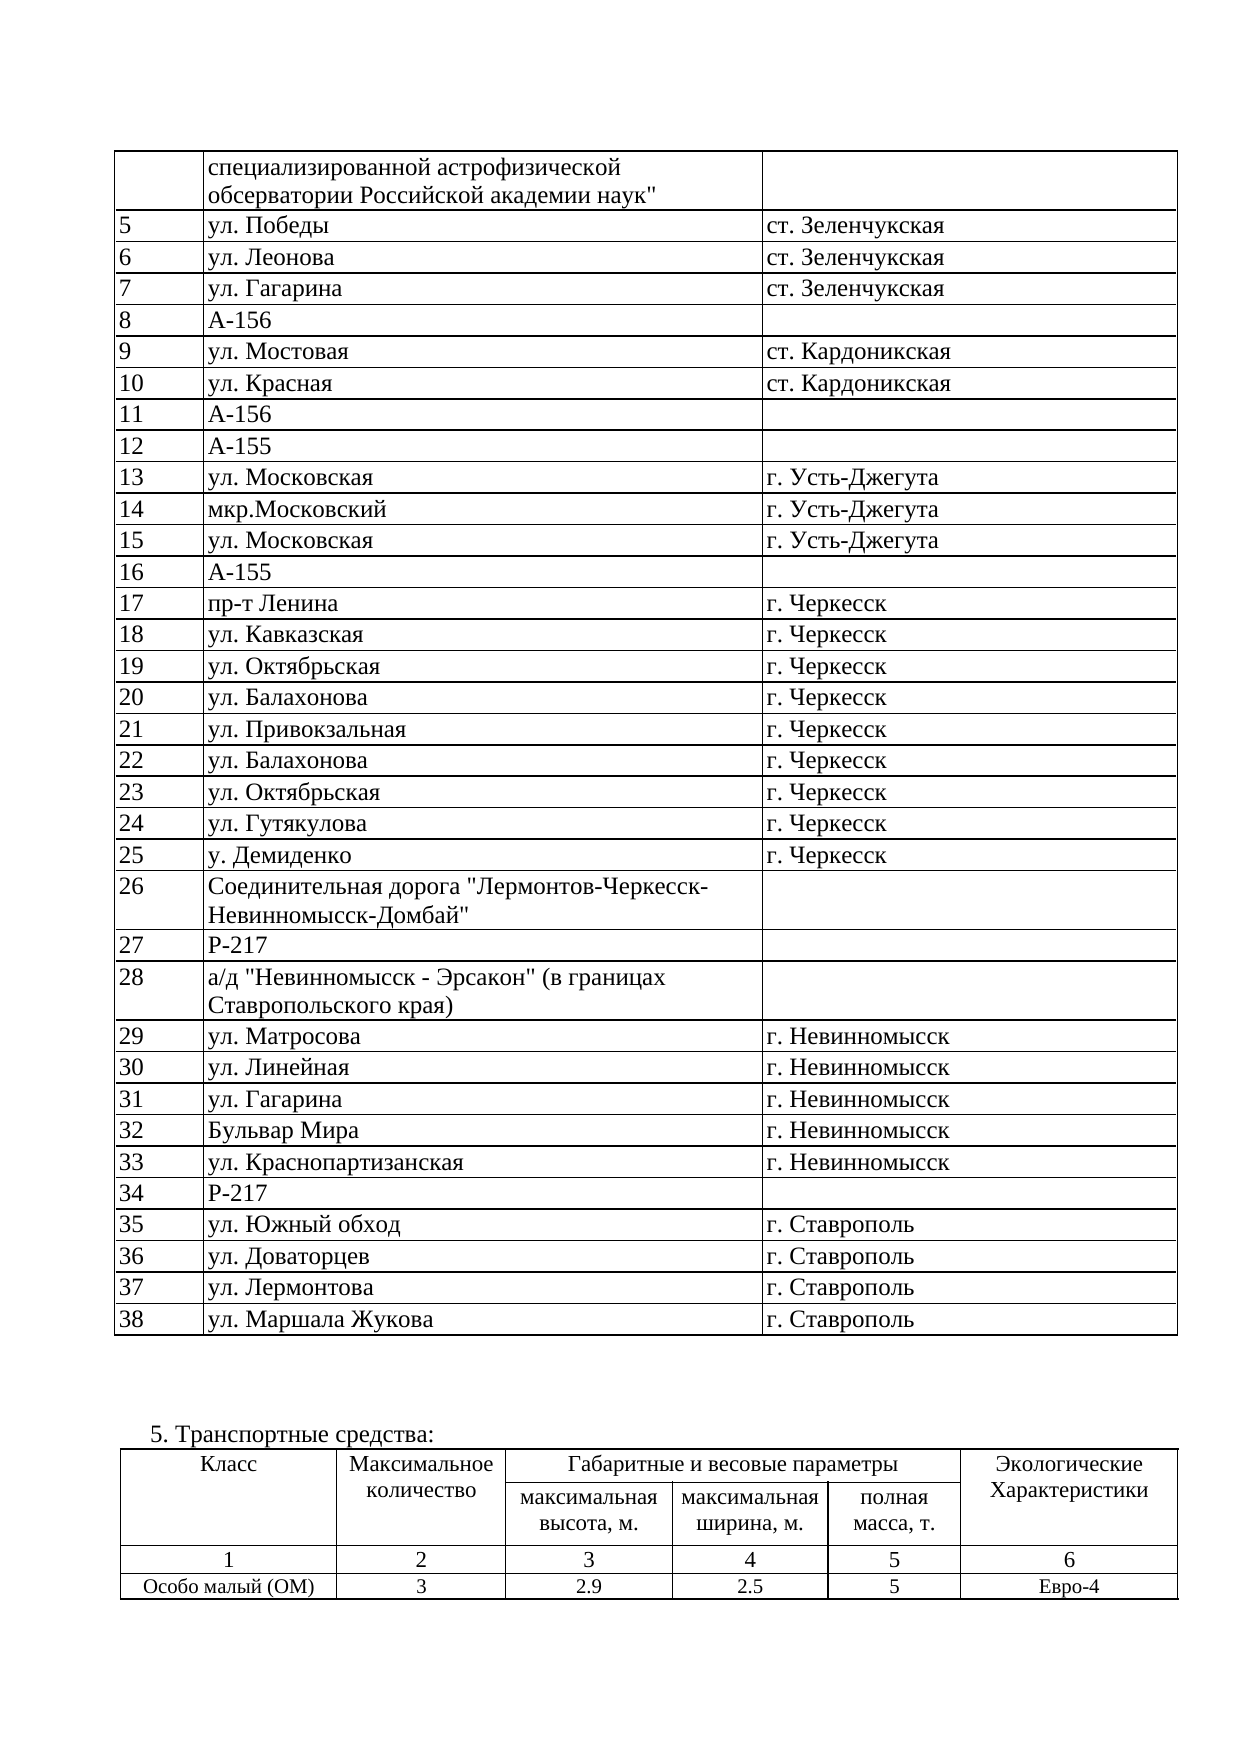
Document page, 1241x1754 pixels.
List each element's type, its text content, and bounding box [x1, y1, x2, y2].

table_cell 7 [115, 273, 203, 303]
table_cell ул. Краснопартизанская [204, 1147, 762, 1177]
table_cell 38 [115, 1304, 203, 1334]
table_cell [204, 152, 762, 209]
table_cell ул. Привокзальная [204, 714, 762, 744]
table_cell 27 [115, 930, 203, 960]
table_cell ст. Зеленчукская [763, 272, 1177, 303]
table_cell максимальная ширина, м. [673, 1483, 827, 1545]
table_cell 29 [115, 1020, 203, 1051]
table_cell Бульвар Мира [204, 1115, 762, 1145]
table_cell [763, 1177, 1177, 1208]
table_cell г. Черкесск [763, 838, 1177, 870]
table_cell г. Невинномысск [763, 1145, 1177, 1177]
table_cell 17 [115, 588, 203, 618]
table_cell 1 [121, 1546, 336, 1573]
table_cell 6 [961, 1546, 1177, 1573]
table_cell 21 [115, 714, 203, 744]
table_cell Евро-4 [961, 1574, 1177, 1598]
table_cell ул. Мостовая [204, 337, 762, 366]
table_cell 15 [115, 525, 203, 555]
table_cell г. Черкесск [763, 744, 1177, 775]
table_cell 14 [115, 493, 203, 524]
table_cell ул. Лермонтова [204, 1273, 762, 1302]
table_cell 16 [115, 556, 203, 587]
table_cell А-156 [204, 400, 762, 429]
table_cell 2.5 [673, 1574, 827, 1598]
table_cell 4 [115, 152, 203, 209]
table_cell ул. Балахонова [204, 683, 762, 712]
table_cell ул. Октябрьская [204, 651, 762, 681]
table_cell 19 [115, 651, 203, 681]
table_cell [763, 929, 1177, 960]
table_cell Р-217 [204, 1178, 762, 1208]
table_header Класс [121, 1450, 336, 1545]
table_cell г. Ставрополь [763, 1271, 1177, 1302]
table_cell 24 [115, 808, 203, 838]
table_cell г. Черкесск [763, 807, 1177, 838]
table_cell Р-217 [204, 930, 762, 960]
table_cell г. Невинномысск [763, 1082, 1177, 1114]
table_cell ул. Гагарина [204, 274, 762, 303]
table_cell 36 [115, 1241, 203, 1271]
table_cell [763, 152, 1177, 209]
table_cell г. Усть-Джегута [763, 492, 1177, 524]
table_header Экологические Характеристики [961, 1450, 1177, 1545]
table_cell г. Черкесск [763, 713, 1177, 744]
table_cell ул. Гагарина [204, 1084, 762, 1114]
table_cell 3 [506, 1546, 672, 1573]
table_cell ул. Балахонова [204, 746, 762, 775]
table_cell ул. Гутякулова [204, 808, 762, 838]
table_cell 31 [115, 1083, 203, 1114]
table_cell ст. Кардоникская [763, 335, 1177, 366]
table_cell ст. Кардоникская [763, 366, 1177, 398]
table_cell мкр.Московский [204, 494, 762, 524]
table_cell максимальная высота, м. [506, 1483, 672, 1545]
table_cell ул. Кавказская [204, 620, 762, 649]
table_cell 11 [115, 399, 203, 429]
table_cell ул. Красная [204, 368, 762, 398]
table_cell г. Невинномысск [763, 1114, 1177, 1145]
table_cell г. Невинномысск [763, 1019, 1177, 1051]
table_cell 6 [115, 242, 203, 272]
table_cell 18 [115, 619, 203, 649]
table_cell 5 [829, 1546, 960, 1573]
table_cell г. Усть-Джегута [763, 524, 1177, 555]
table_cell 26 [115, 871, 203, 929]
table_cell г. Ставрополь [763, 1240, 1177, 1271]
table_cell 9 [115, 336, 203, 366]
table_cell г. Черкесск [763, 618, 1177, 649]
table_cell ул. Московская [204, 525, 762, 555]
table_cell А-156 [204, 305, 762, 335]
table_cell А-155 [204, 431, 762, 461]
table_cell 2.9 [506, 1574, 672, 1598]
table_cell [763, 304, 1177, 335]
table_cell г. Ставрополь [763, 1303, 1177, 1334]
table_cell 2 [337, 1546, 505, 1573]
table_cell пр-т Ленина [204, 588, 762, 618]
table_cell [763, 960, 1177, 1019]
table_cell 8 [115, 305, 203, 335]
table_cell г. Черкесск [763, 775, 1177, 807]
table_cell 23 [115, 776, 203, 807]
table_cell ул. Южный обход [204, 1210, 762, 1239]
table_cell 30 [115, 1052, 203, 1082]
table_cell 3 [337, 1574, 505, 1598]
table_cell 22 [115, 745, 203, 775]
table_cell ул. Победы [204, 211, 762, 241]
table_cell 5 [115, 210, 203, 241]
text 5. Транспортные средства: [150, 1419, 1090, 1448]
table_cell 35 [115, 1209, 203, 1239]
table_cell полная масса, т. [829, 1483, 960, 1545]
table_cell 13 [115, 462, 203, 492]
table_cell 33 [115, 1146, 203, 1177]
table_cell 34 [115, 1178, 203, 1208]
table_cell [763, 870, 1177, 929]
table_cell ул. Доваторцев [204, 1241, 762, 1271]
table_cell ст. Зеленчукская [763, 209, 1177, 241]
table_cell [763, 398, 1177, 429]
table_cell г. Усть-Джегута [763, 461, 1177, 492]
table_cell ул. Матросова [204, 1021, 762, 1051]
table_cell г. Черкесск [763, 650, 1177, 681]
table_cell 12 [115, 430, 203, 461]
table_cell 37 [115, 1272, 203, 1302]
table_cell 32 [115, 1115, 203, 1145]
table_cell 20 [115, 682, 203, 712]
table_cell ул. Маршала Жукова [204, 1304, 762, 1334]
table_cell у. Демиденко [204, 840, 762, 870]
table_cell Соединительная дорога "Лермонтов-Черкесск-Невинномысск-Домбай" [204, 871, 762, 929]
table_cell 5 [829, 1574, 960, 1598]
table_cell а/д "Невинномысск - Эрсакон" (в границах Ставропольского края) [204, 962, 762, 1019]
table_header Максимальное количество [337, 1450, 505, 1545]
table_header Габаритные и весовые параметры [506, 1450, 960, 1481]
table_cell Особо малый (ОМ) [121, 1574, 336, 1598]
table_cell А-155 [204, 557, 762, 587]
table_cell 10 [115, 368, 203, 398]
table_cell ул. Леонова [204, 242, 762, 272]
table_cell 4 [673, 1546, 827, 1573]
table_cell 25 [115, 839, 203, 870]
table_cell [763, 429, 1177, 461]
table_cell ул. Линейная [204, 1052, 762, 1082]
table_cell ул. Московская [204, 462, 762, 492]
table_cell [763, 555, 1177, 587]
table_cell г. Ставрополь [763, 1208, 1177, 1239]
table_cell ст. Зеленчукская [763, 241, 1177, 272]
table_cell г. Черкесск [763, 681, 1177, 712]
table_cell ул. Октябрьская [204, 777, 762, 807]
table_cell г. Черкесск [763, 587, 1177, 618]
table_cell г. Невинномысск [763, 1051, 1177, 1082]
table_cell 28 [115, 961, 203, 1019]
